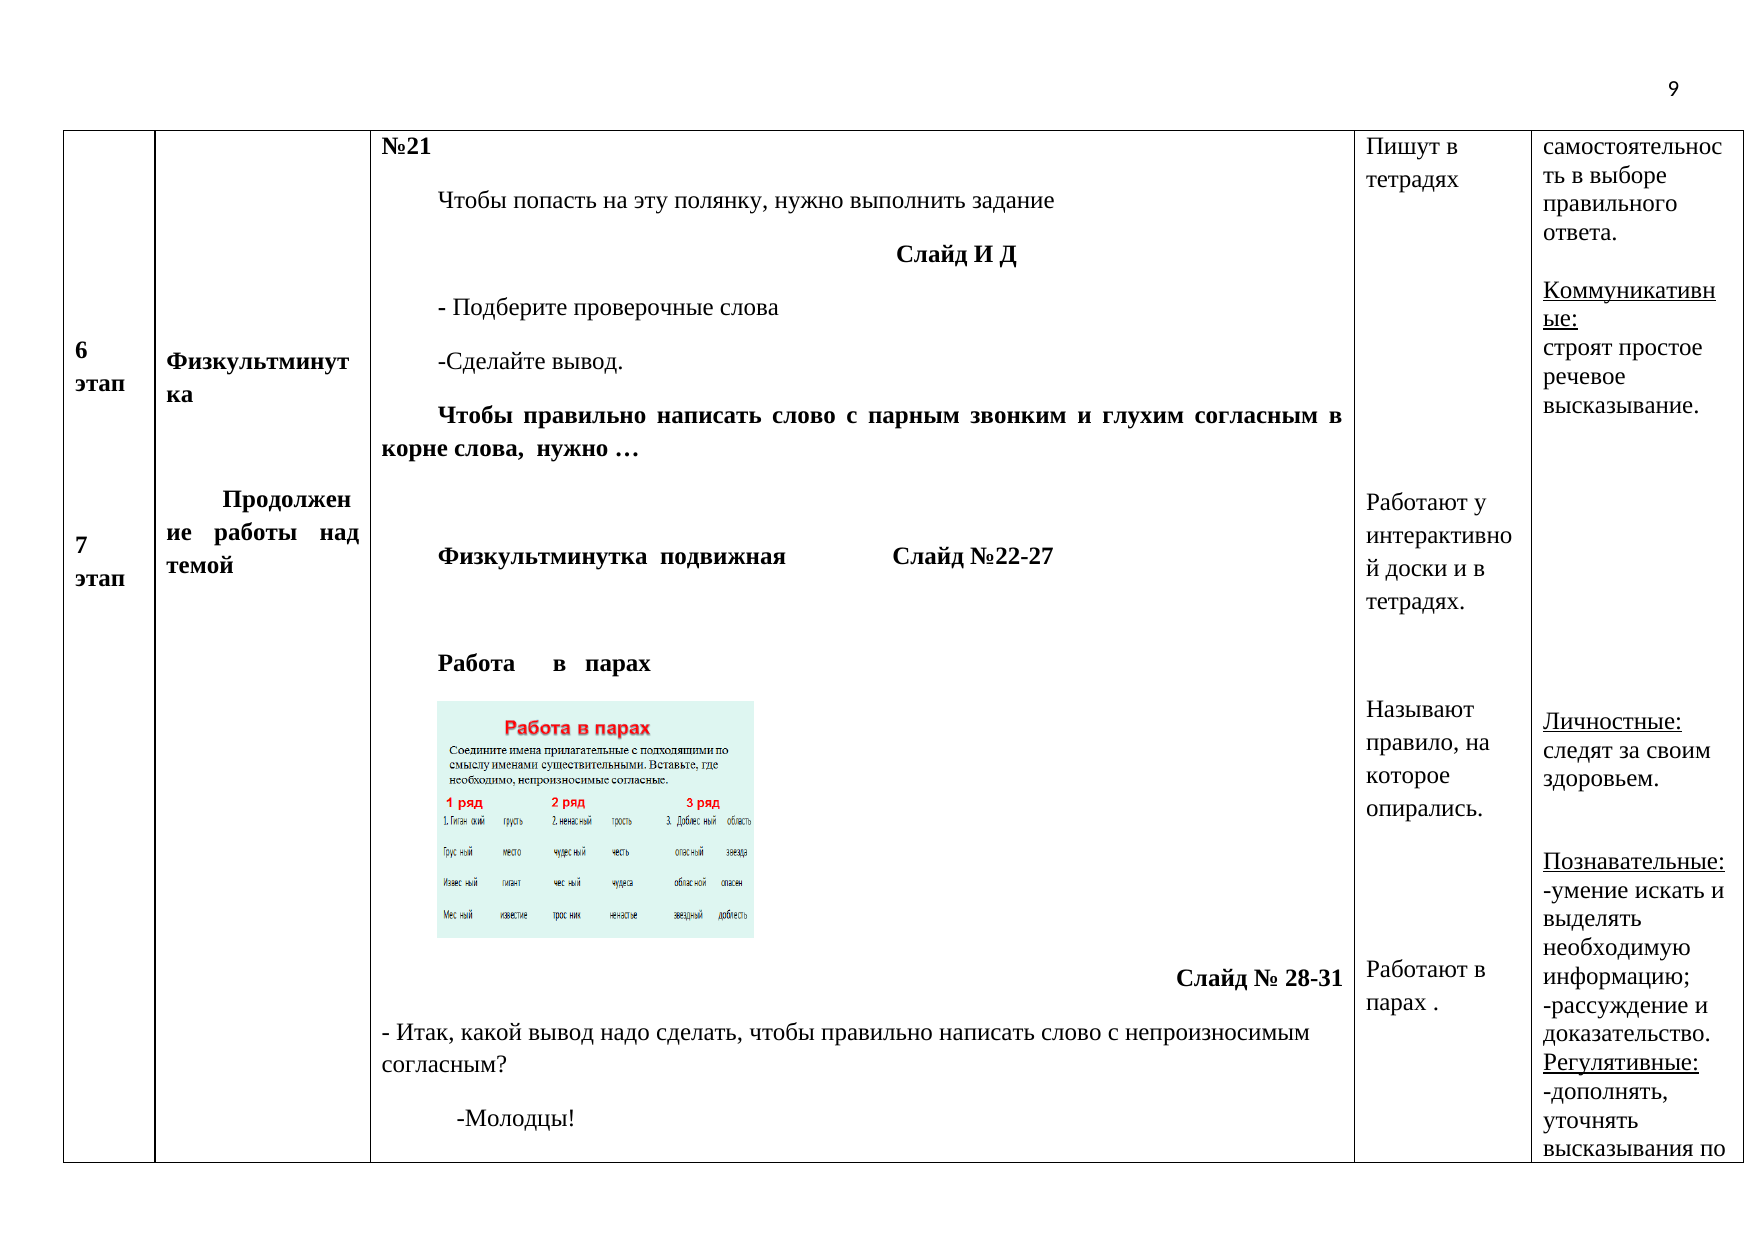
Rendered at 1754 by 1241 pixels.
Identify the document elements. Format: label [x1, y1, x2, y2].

table_cell [371, 131, 1354, 1162]
picture [437, 701, 754, 938]
table_cell [1355, 131, 1531, 1162]
table_cell [1532, 131, 1743, 1162]
table_cell [156, 131, 370, 1162]
table_cell [64, 131, 154, 1162]
